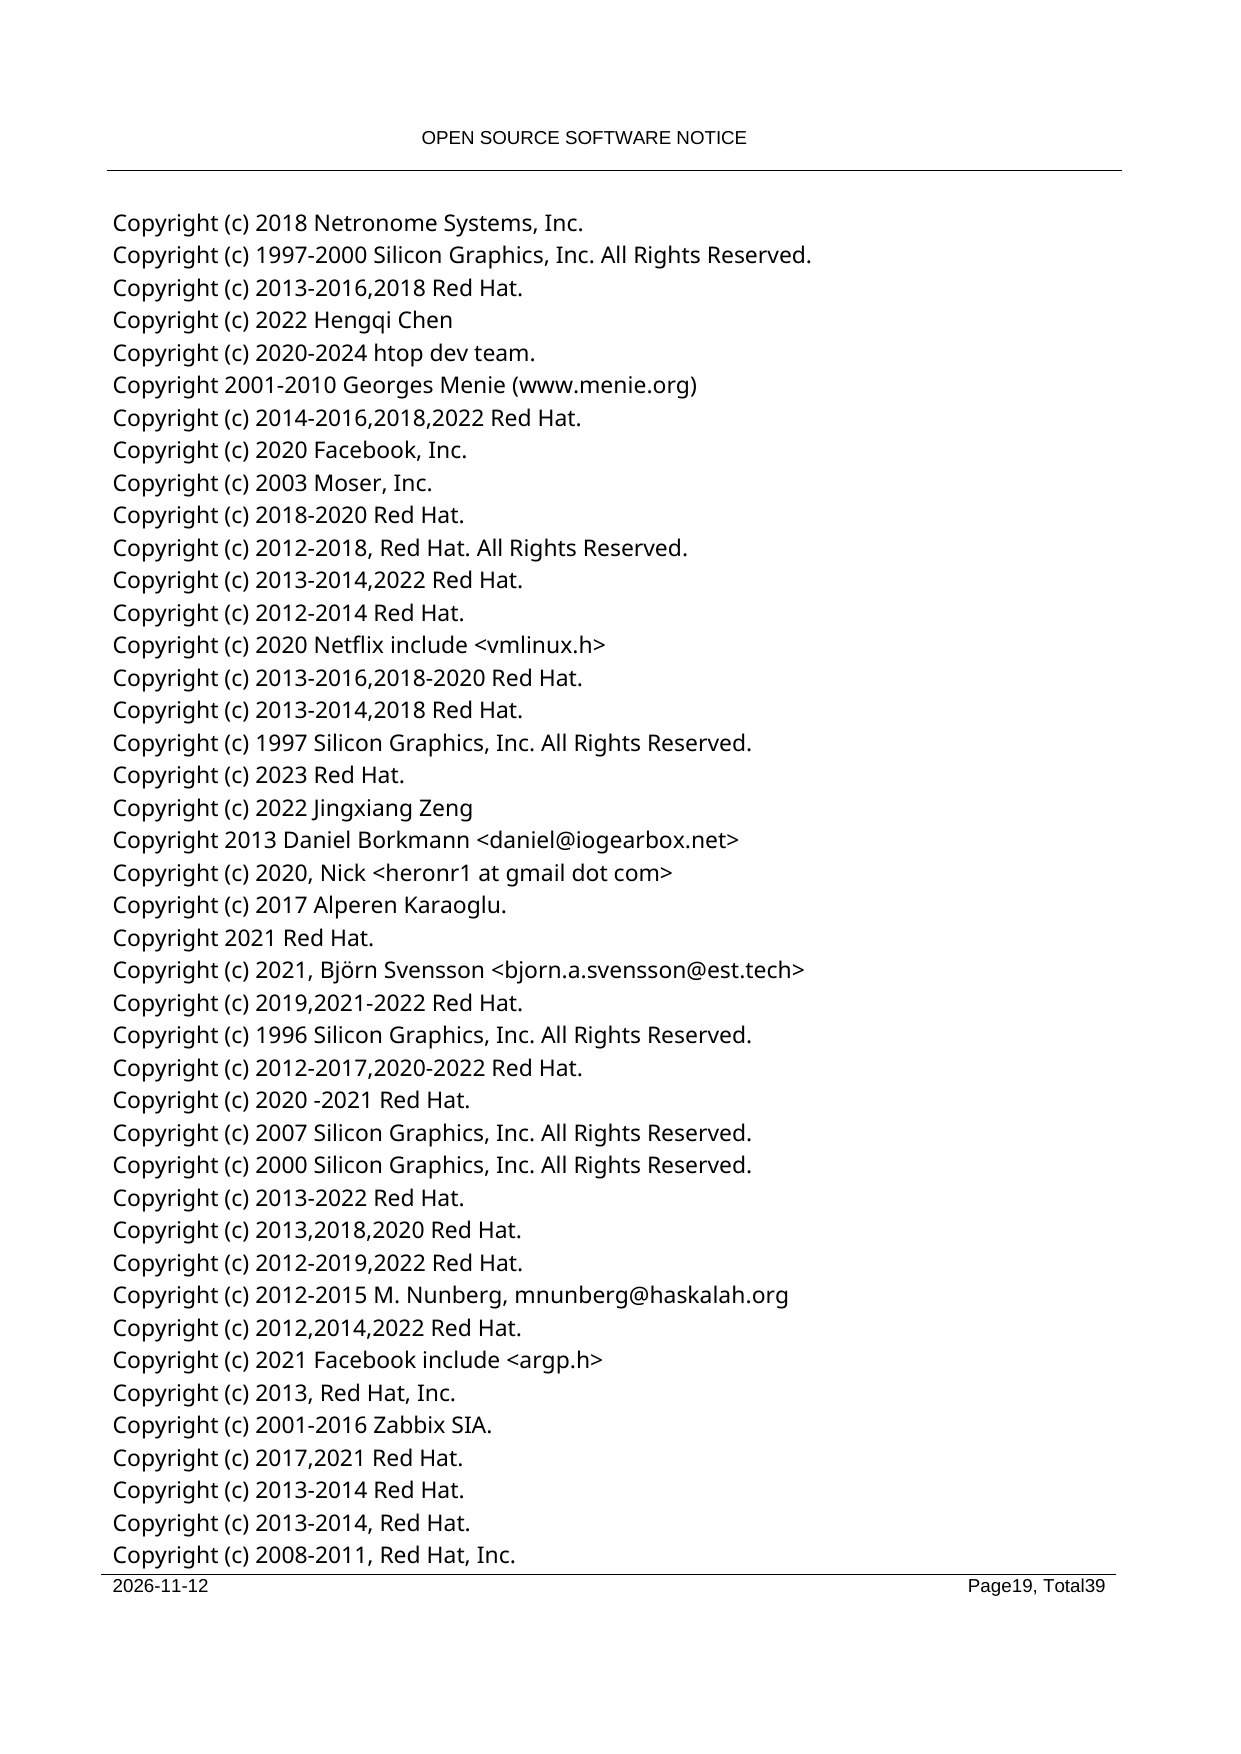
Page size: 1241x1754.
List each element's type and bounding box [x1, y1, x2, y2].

text [112, 206, 1128, 1571]
